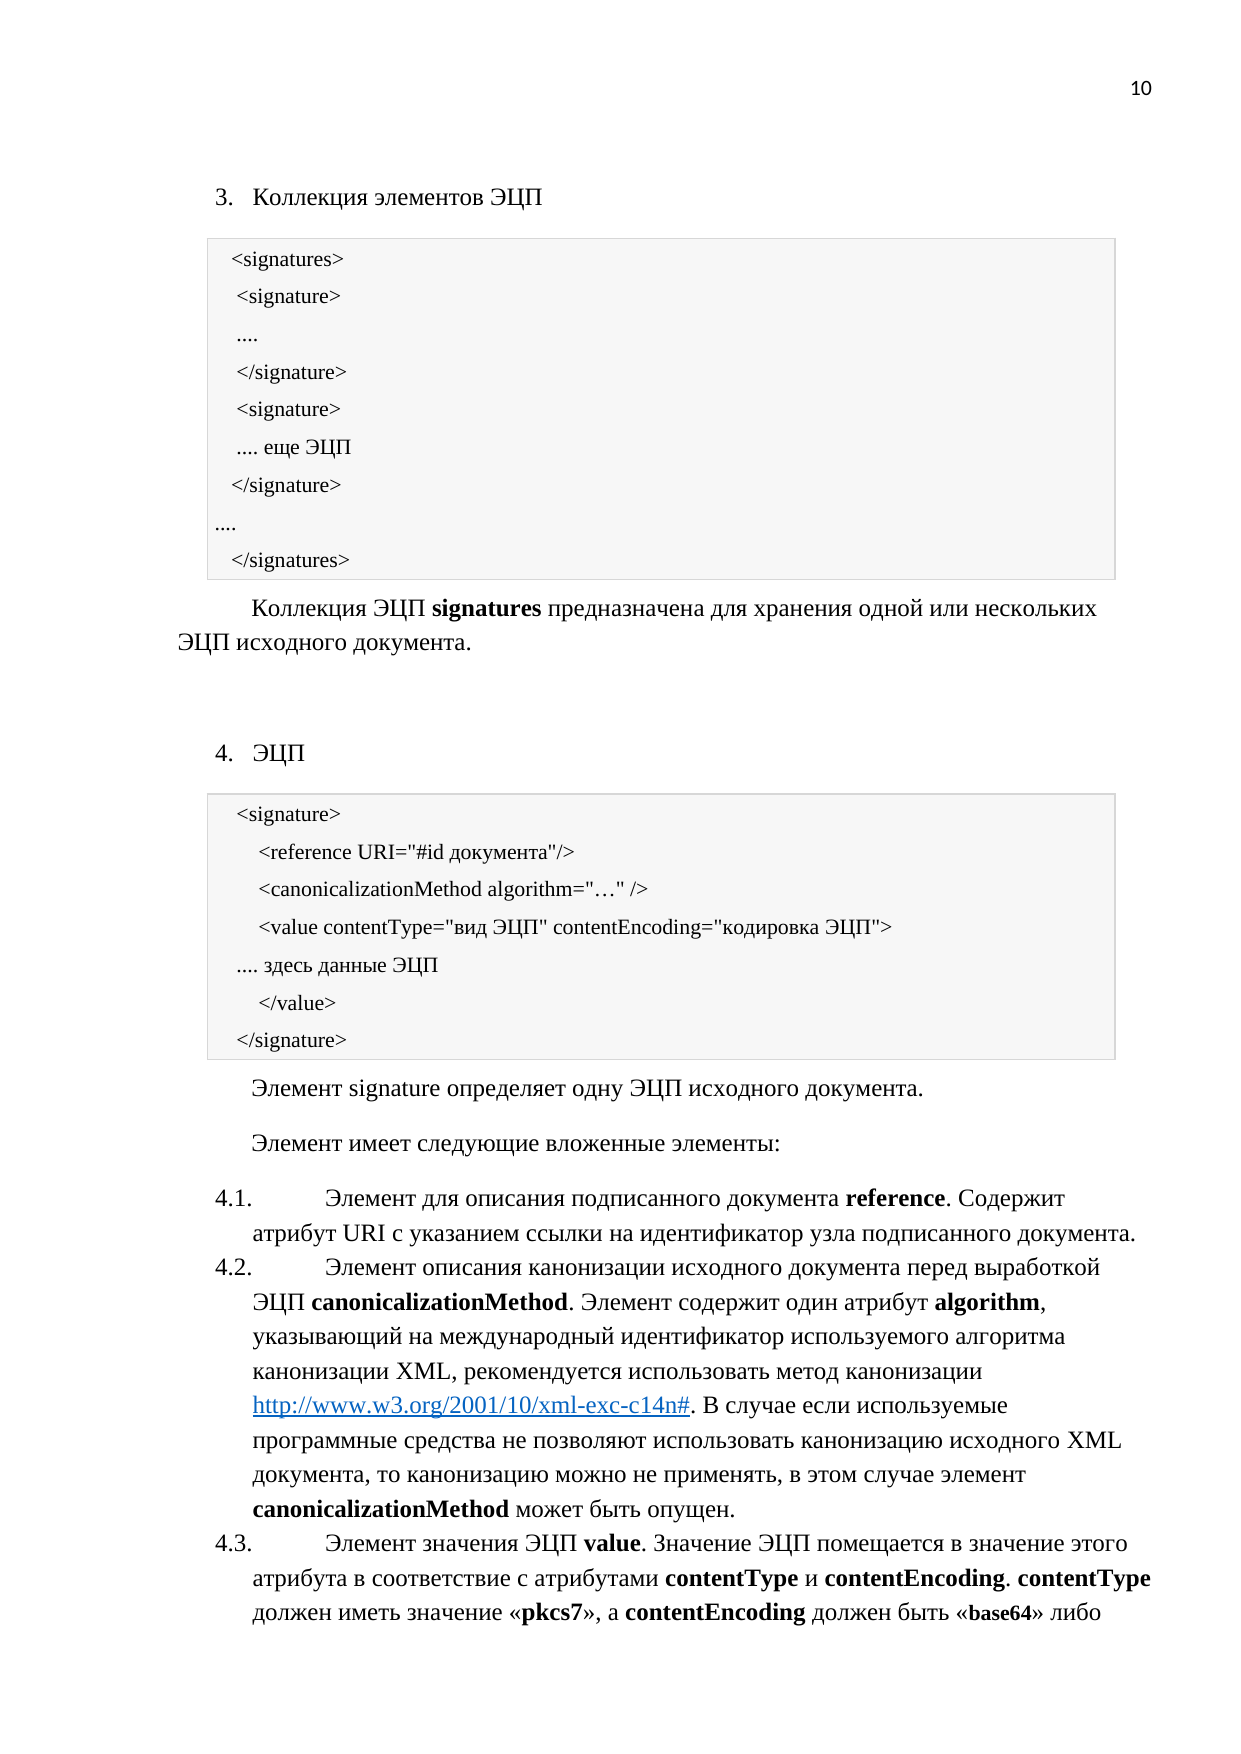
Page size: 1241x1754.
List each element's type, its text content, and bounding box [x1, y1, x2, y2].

list Элемент для описания подписанного документа reference. Содержит атрибут URI с указанием ссылки на идентификатор узла подписанного документа. [215, 1183, 1152, 1247]
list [215, 1528, 1152, 1626]
text </signatures> [208, 539, 1114, 579]
text <canonicalizationMethod algorithm="…" /> [208, 868, 1114, 902]
text </signature> [208, 351, 1114, 384]
text <reference URI="#id документа"/> [208, 831, 1114, 864]
text <signature> [208, 275, 1114, 308]
text </signature> [208, 1019, 1114, 1059]
text Коллекция ЭЦП signatures предназначена для хранения одной или нескольких ЭЦП исходного документа. [177, 593, 1152, 656]
text <signature> [208, 388, 1114, 422]
text Элемент имеет следующие вложенные элементы: [177, 1128, 1152, 1157]
text <signature> [208, 795, 1114, 826]
text </value> [208, 982, 1114, 1015]
text .... еще ЭЦП [208, 426, 1114, 459]
list Коллекция элементов ЭЦП [215, 182, 1152, 211]
text Элемент signature определяет одну ЭЦП исходного документа. [177, 1073, 1152, 1101]
list ЭЦП [215, 738, 1152, 767]
text .... здесь данные ЭЦП [208, 944, 1114, 977]
list Элемент описания канонизации исходного документа перед выработкой ЭЦП canonicalizationMethod. Элемент содержит один атрибут algorithm, указывающий на международный идентификатор используемого алгоритма канонизации XML, рекомендуется использовать метод канонизации http://www.w3.org/2001/10/xml-exc-c14n#. В случае если используемые программные средства не позволяют использовать канонизацию исходного XML документа, то канонизацию можно не применять, в этом случае элемент canonicalizationMethod может быть опущен. [215, 1252, 1152, 1522]
text .... [208, 313, 1114, 346]
text <value contentType="вид ЭЦП" contentEncoding="кодировка ЭЦП"> [208, 906, 1114, 939]
text </signature> [208, 464, 1114, 497]
text <signatures> [208, 239, 1114, 271]
text .... [208, 502, 1114, 535]
